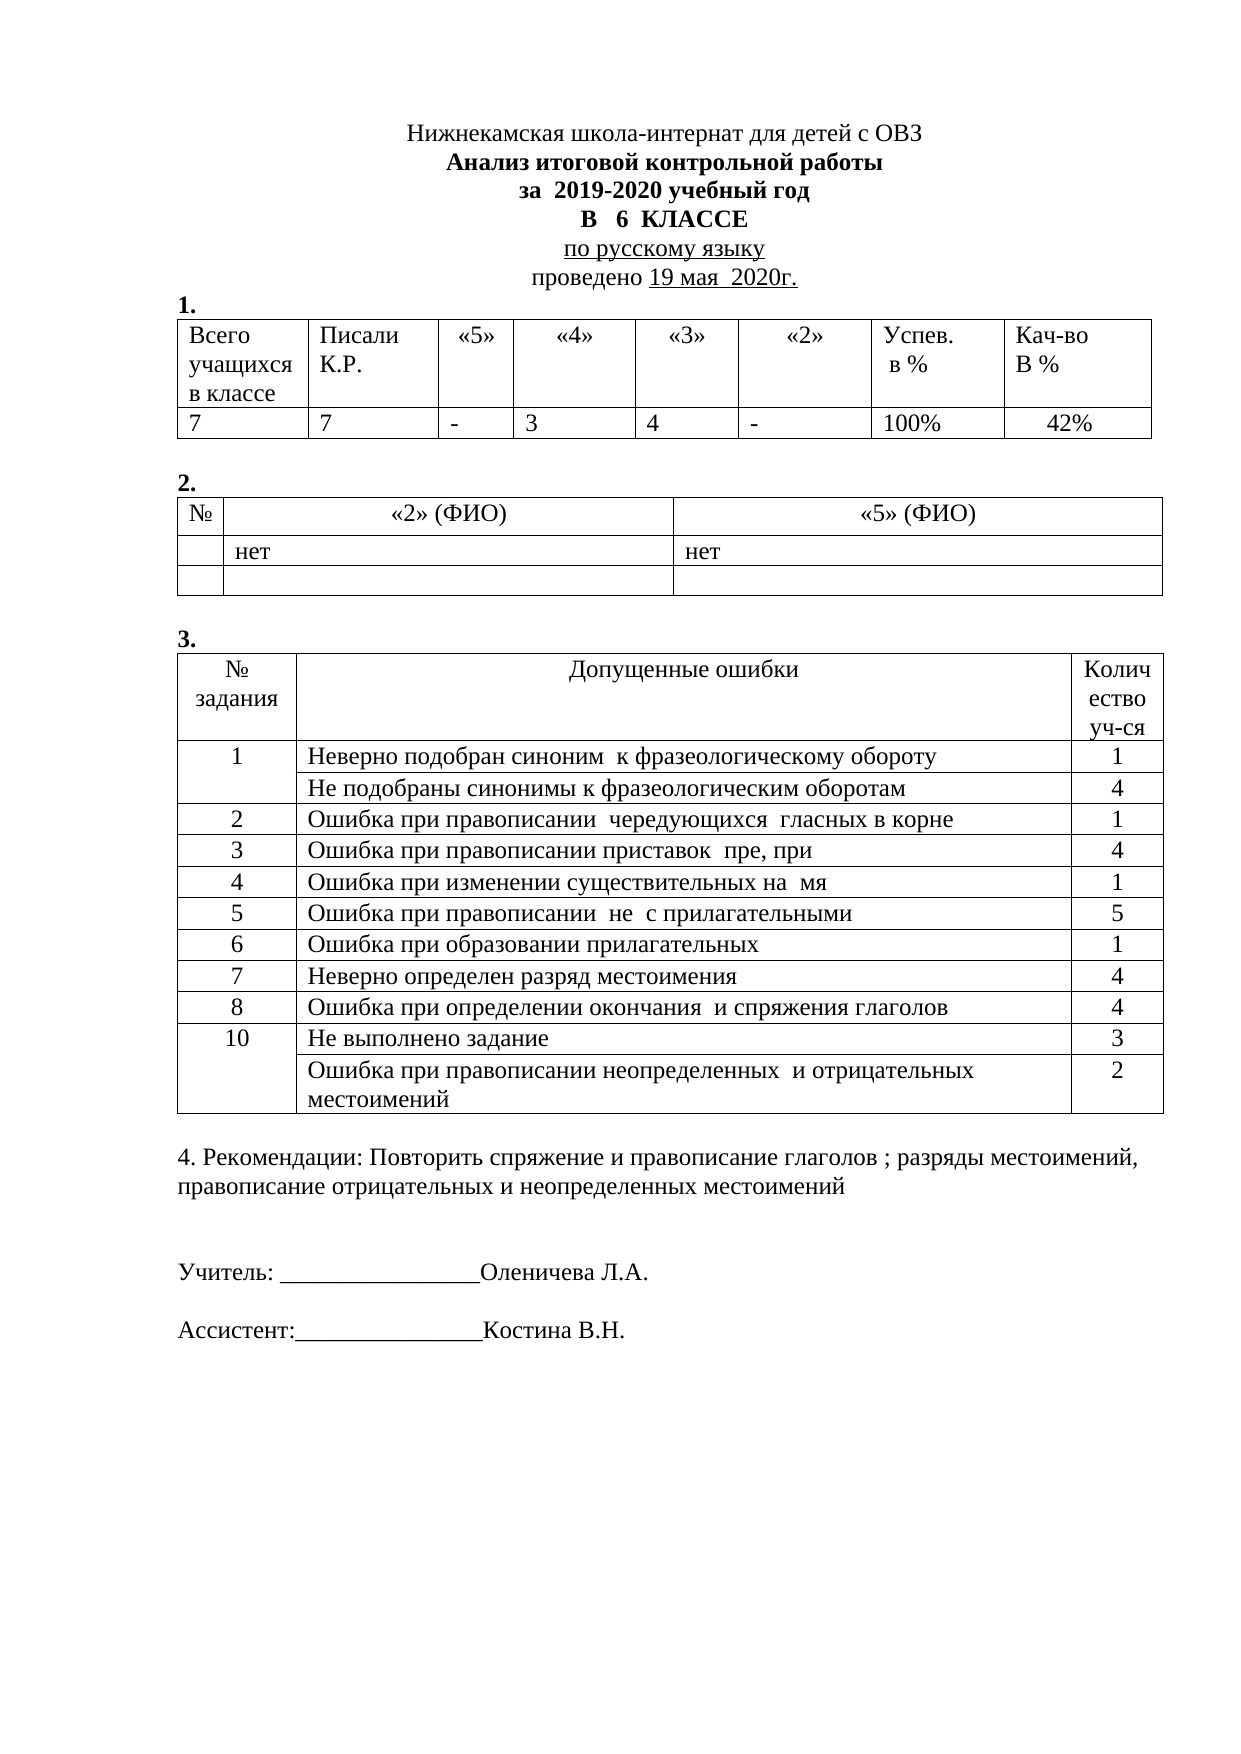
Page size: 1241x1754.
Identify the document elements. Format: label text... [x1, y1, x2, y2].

table_header «2» (ФИО) [224, 498, 673, 535]
table_header «5» [439, 320, 513, 407]
table_header Кач-во В % [1005, 320, 1151, 407]
table_cell 10 [178, 1024, 296, 1112]
table_cell 5 [1072, 898, 1163, 928]
table_cell 7 [309, 408, 438, 438]
table_cell Неверно определен разряд местоимения [297, 961, 1071, 991]
text Нижнекамская школа-интернат для детей с ОВЗ [177, 118, 1152, 147]
table_cell [178, 536, 223, 565]
table_cell 4 [1072, 773, 1163, 803]
table_cell 1 [1072, 867, 1163, 897]
table_header Допущенные ошибки [297, 654, 1071, 740]
table_cell 4 [636, 408, 738, 438]
table_header «2» [739, 320, 871, 407]
table_cell Не подобраны синонимы к фразеологическим оборотам [297, 773, 1071, 803]
table_header № задания [178, 654, 296, 740]
table_cell Ошибка при правописании неопределенных и отрицательных местоимений [297, 1055, 1071, 1112]
table_cell [178, 566, 223, 594]
table_cell 1 [1072, 804, 1163, 834]
table_header «3» [636, 320, 738, 407]
table_cell 42% [1005, 408, 1151, 438]
table_cell 7 [178, 961, 296, 991]
table_cell 1 [1072, 741, 1163, 772]
text проведено 19 мая 2020г. [177, 262, 1152, 291]
table_cell Ошибка при изменении существительных на мя [297, 867, 1071, 897]
table_header Успев. в % [872, 320, 1004, 407]
table_cell 3 [514, 408, 635, 438]
table_header № [178, 498, 223, 535]
table_cell 4 [1072, 835, 1163, 866]
table_cell [224, 566, 673, 594]
table_cell 1 [178, 741, 296, 803]
table_cell 2 [178, 804, 296, 834]
table_cell Не выполнено задание [297, 1024, 1071, 1054]
text Анализ итоговой контрольной работы [177, 147, 1152, 176]
text по русскому языку [177, 233, 1152, 262]
text Учитель: ________________Оленичева Л.А. [177, 1257, 1152, 1286]
text 2. [177, 468, 1152, 497]
table_cell 100% [872, 408, 1004, 438]
table_cell Ошибка при правописании не с прилагательными [297, 898, 1071, 928]
table_header Количество уч-ся [1072, 654, 1163, 740]
table_cell - [439, 408, 513, 438]
table_cell Ошибка при правописании приставок пре, при [297, 835, 1071, 866]
table_cell 8 [178, 992, 296, 1022]
text 1. [177, 291, 1152, 319]
table_header «4» [514, 320, 635, 407]
table_cell 3 [1072, 1024, 1163, 1054]
text Ассистент:_______________Костина В.Н. [177, 1315, 1152, 1343]
table_header «5» (ФИО) [674, 498, 1162, 535]
table_header Всего учащихся в классе [178, 320, 308, 407]
table_header Писали К.Р. [309, 320, 438, 407]
table_cell Ошибка при образовании прилагательных [297, 930, 1071, 960]
table_cell 6 [178, 930, 296, 960]
table_cell 2 [1072, 1055, 1163, 1112]
table_cell нет [674, 536, 1162, 565]
table_cell Неверно подобран синоним к фразеологическому обороту [297, 741, 1071, 772]
table_cell - [739, 408, 871, 438]
table_cell 4 [1072, 992, 1163, 1022]
table_cell 5 [178, 898, 296, 928]
text 3. [177, 624, 1152, 653]
table_cell 7 [178, 408, 308, 438]
text за 2019-2020 учебный год [177, 176, 1152, 204]
text В 6 КЛАССЕ [177, 204, 1152, 233]
table_cell Ошибка при определении окончания и спряжения глаголов [297, 992, 1071, 1022]
table_cell 3 [178, 835, 296, 866]
table_cell Ошибка при правописании чередующихся гласных в корне [297, 804, 1071, 834]
table_cell нет [224, 536, 673, 565]
text 4. Рекомендации: Повторить спряжение и правописание глаголов ; разряды местоимений, правописание отрицательных и неопределенных местоимений [177, 1142, 1152, 1200]
table_cell 4 [178, 867, 296, 897]
table_cell 1 [1072, 930, 1163, 960]
table_cell 4 [1072, 961, 1163, 991]
table_cell [674, 566, 1162, 594]
